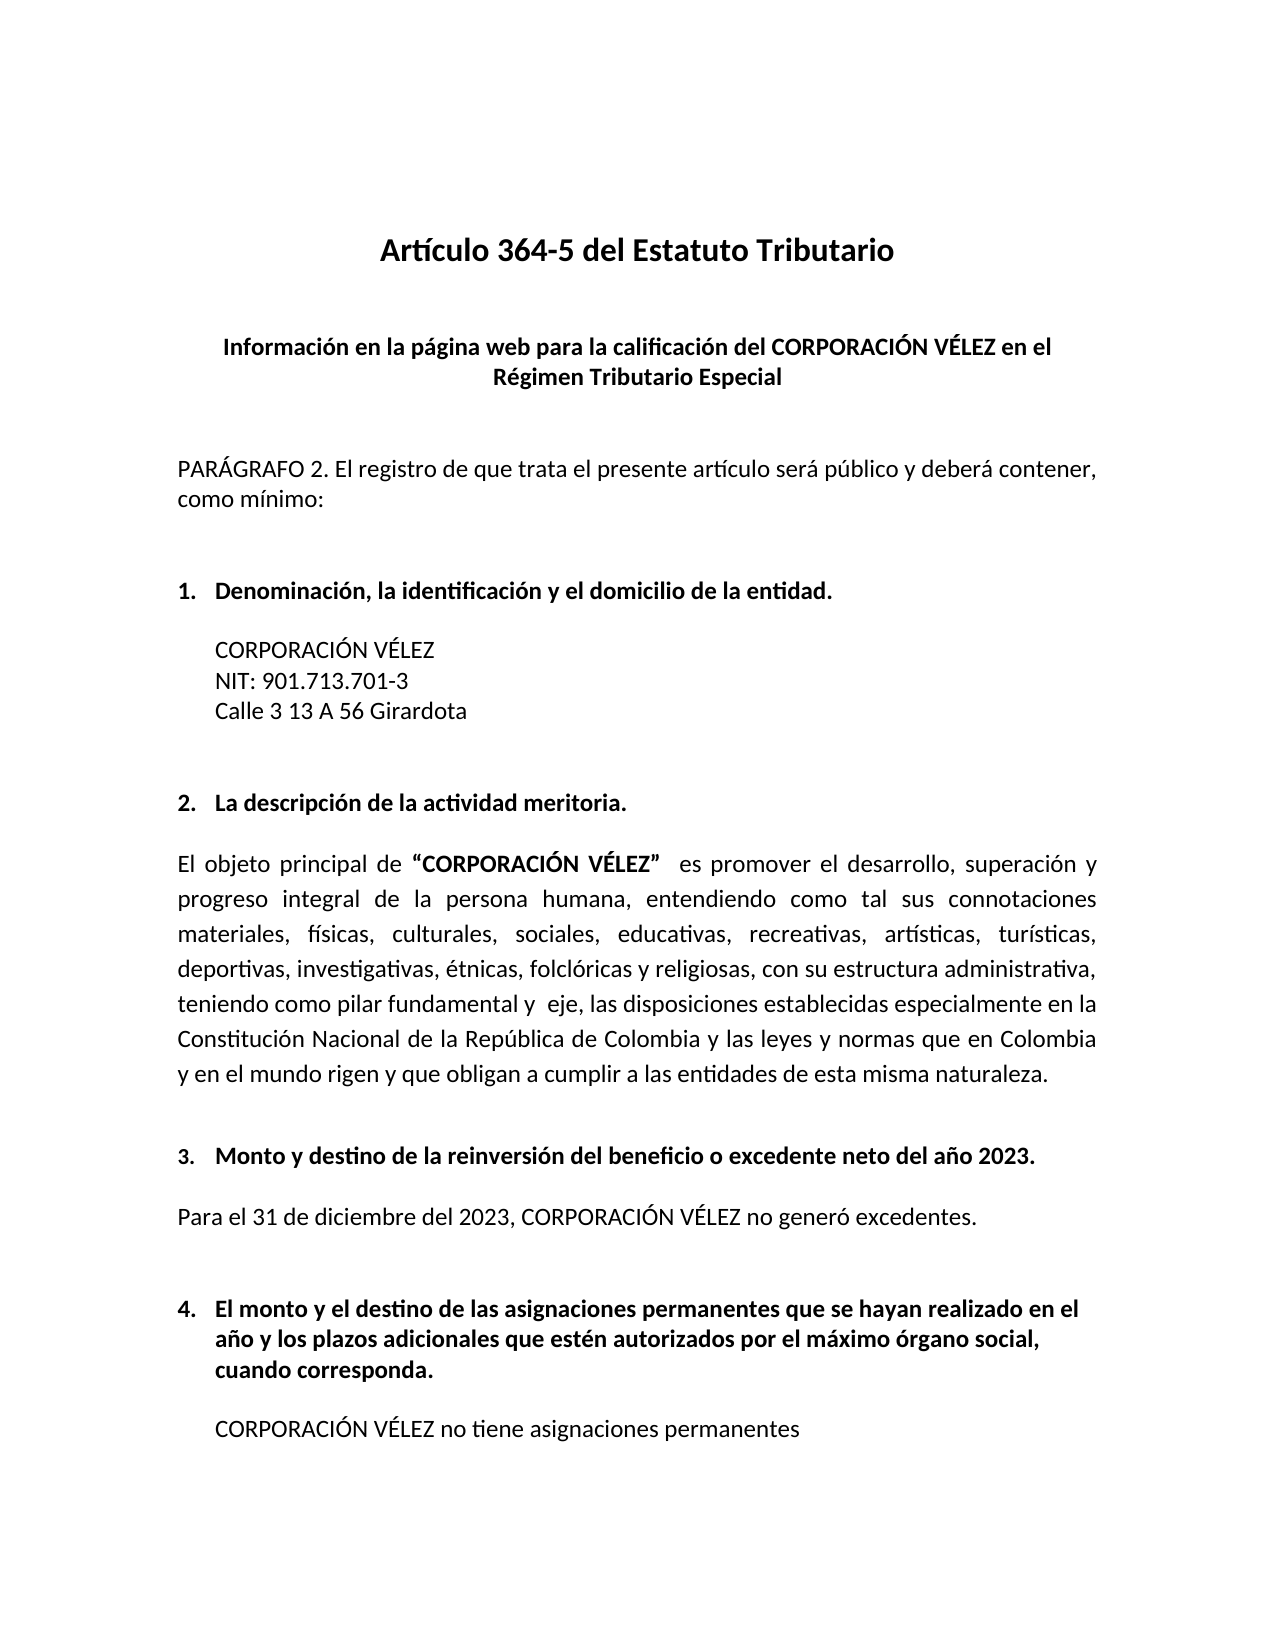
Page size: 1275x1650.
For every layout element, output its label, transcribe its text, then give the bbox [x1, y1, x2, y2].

text Calle 3 13 A 56 Girardota [177, 695, 1098, 726]
list El monto y el destino de las asignaciones permanentes que se hayan realizado en el año y los plazos adicionales que estén autorizados por el máximo órgano social, cuando corresponda. [177, 1293, 1098, 1413]
text Para el 31 de diciembre del 2023, CORPORACIÓN VÉLEZ no generó excedentes. [177, 1201, 1098, 1232]
text Artículo 364-5 del Estatuto Tributario [177, 229, 1098, 270]
text Información en la página web para la calificación del CORPORACIÓN VÉLEZ en el Régimen Tributario Especial [177, 331, 1098, 392]
list Monto y destino de la reinversión del beneficio o excedente neto del año 2023. [177, 1140, 1098, 1171]
text CORPORACIÓN VÉLEZ no tiene asignaciones permanentes [215, 1413, 1098, 1443]
list La descripción de la actividad meritoria. [177, 787, 1098, 817]
text El objeto principal de “CORPORACIÓN VÉLEZ” es promover el desarrollo, superación y progreso integral de la persona humana, entendiendo como tal sus connotaciones materiales, físicas, culturales, sociales, educativas, recreativas, artísticas, turísticas, deportivas, investigativas, étnicas, folclóricas y religiosas, con su estructura administrativa, teniendo como pilar fundamental y eje, las disposiciones establecidas especialmente en la Constitución Nacional de la República de Colombia y las leyes y normas que en Colombia y en el mundo rigen y que obligan a cumplir a las entidades de esta misma naturaleza. [177, 848, 1098, 1088]
list Denominación, la identificación y el domicilio de la entidad. [177, 575, 1098, 634]
text PARÁGRAFO 2. El registro de que trata el presente artículo será público y deberá contener, como mínimo: [177, 453, 1098, 514]
text CORPORACIÓN VÉLEZ NIT: 901.713.701-3 [215, 634, 1098, 695]
